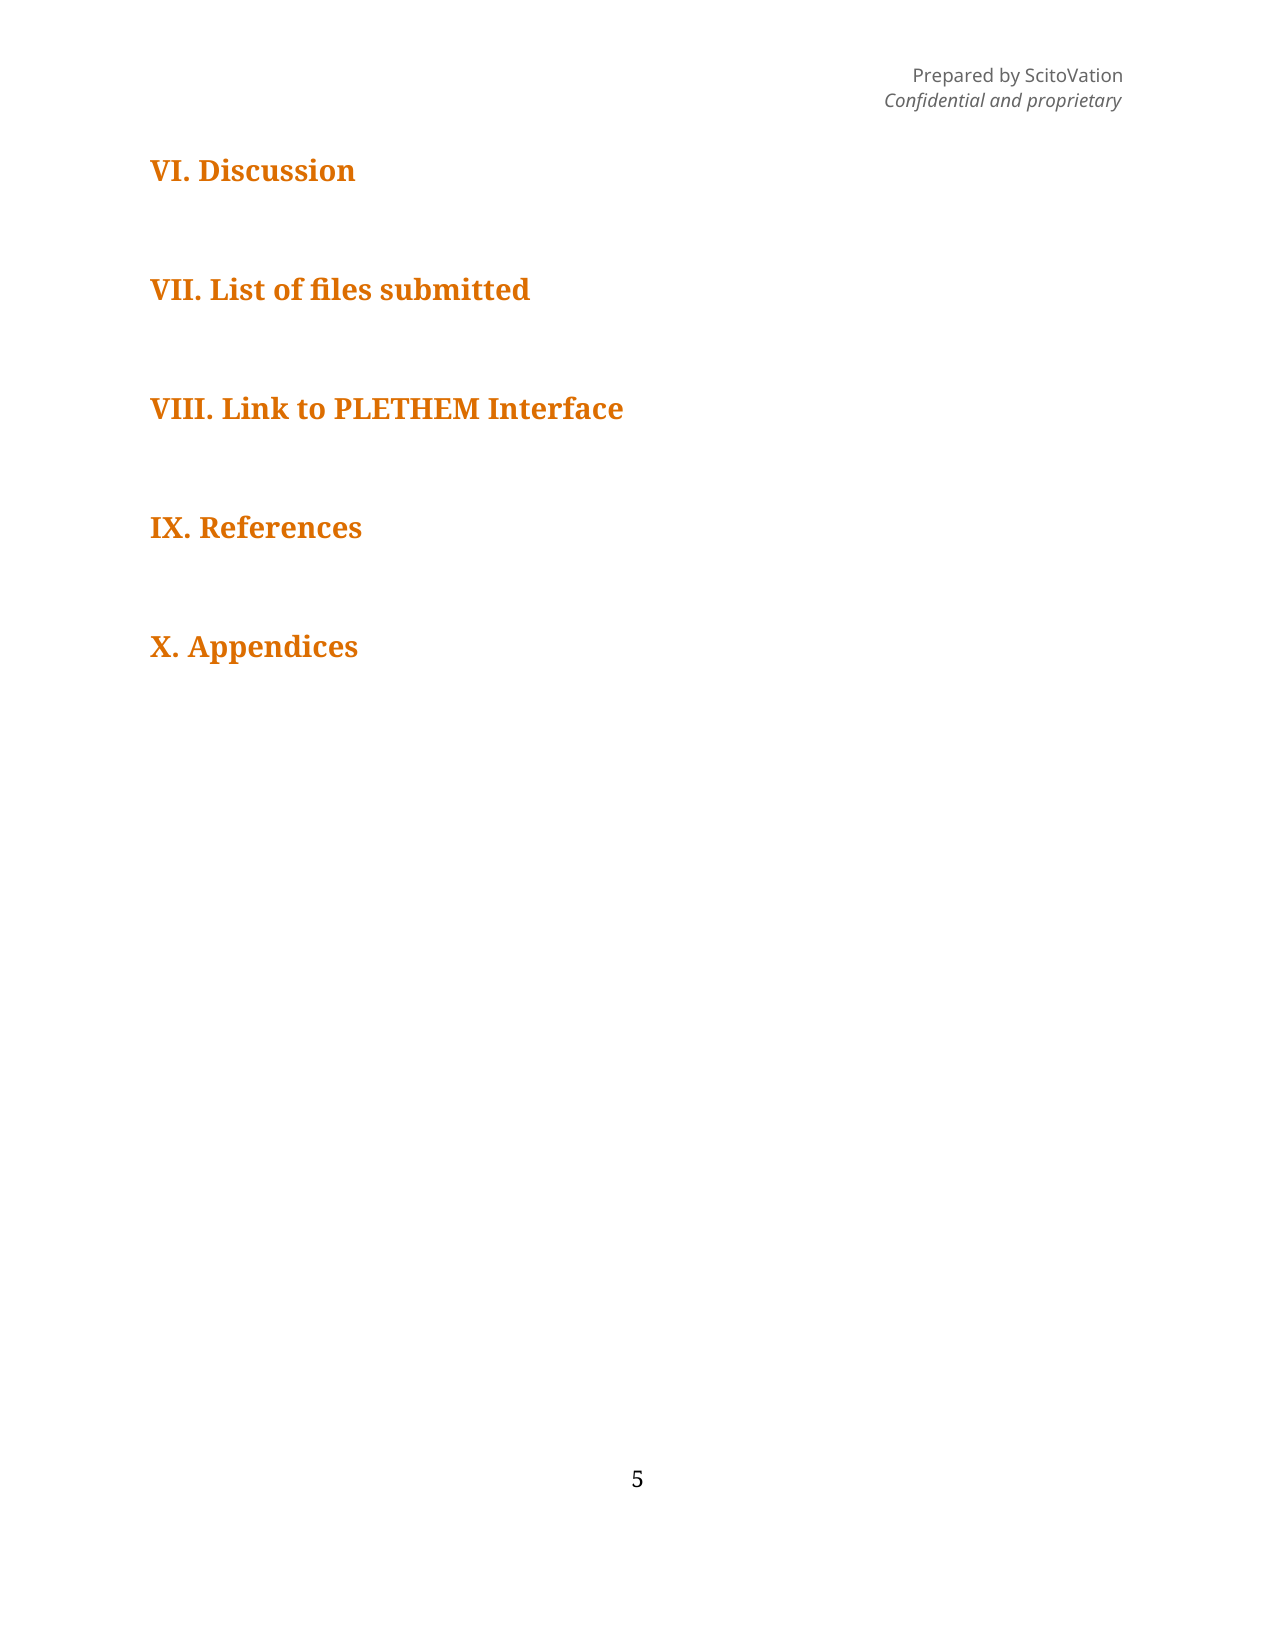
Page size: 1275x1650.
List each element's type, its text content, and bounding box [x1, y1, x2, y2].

text VIII. Link to PLETHEM Interface [150, 388, 1125, 428]
text VII. List of files submitted [150, 269, 1125, 309]
text X. Appendices [150, 626, 1125, 666]
text IX. References [150, 507, 1125, 547]
text VI. Discussion [150, 150, 1125, 190]
